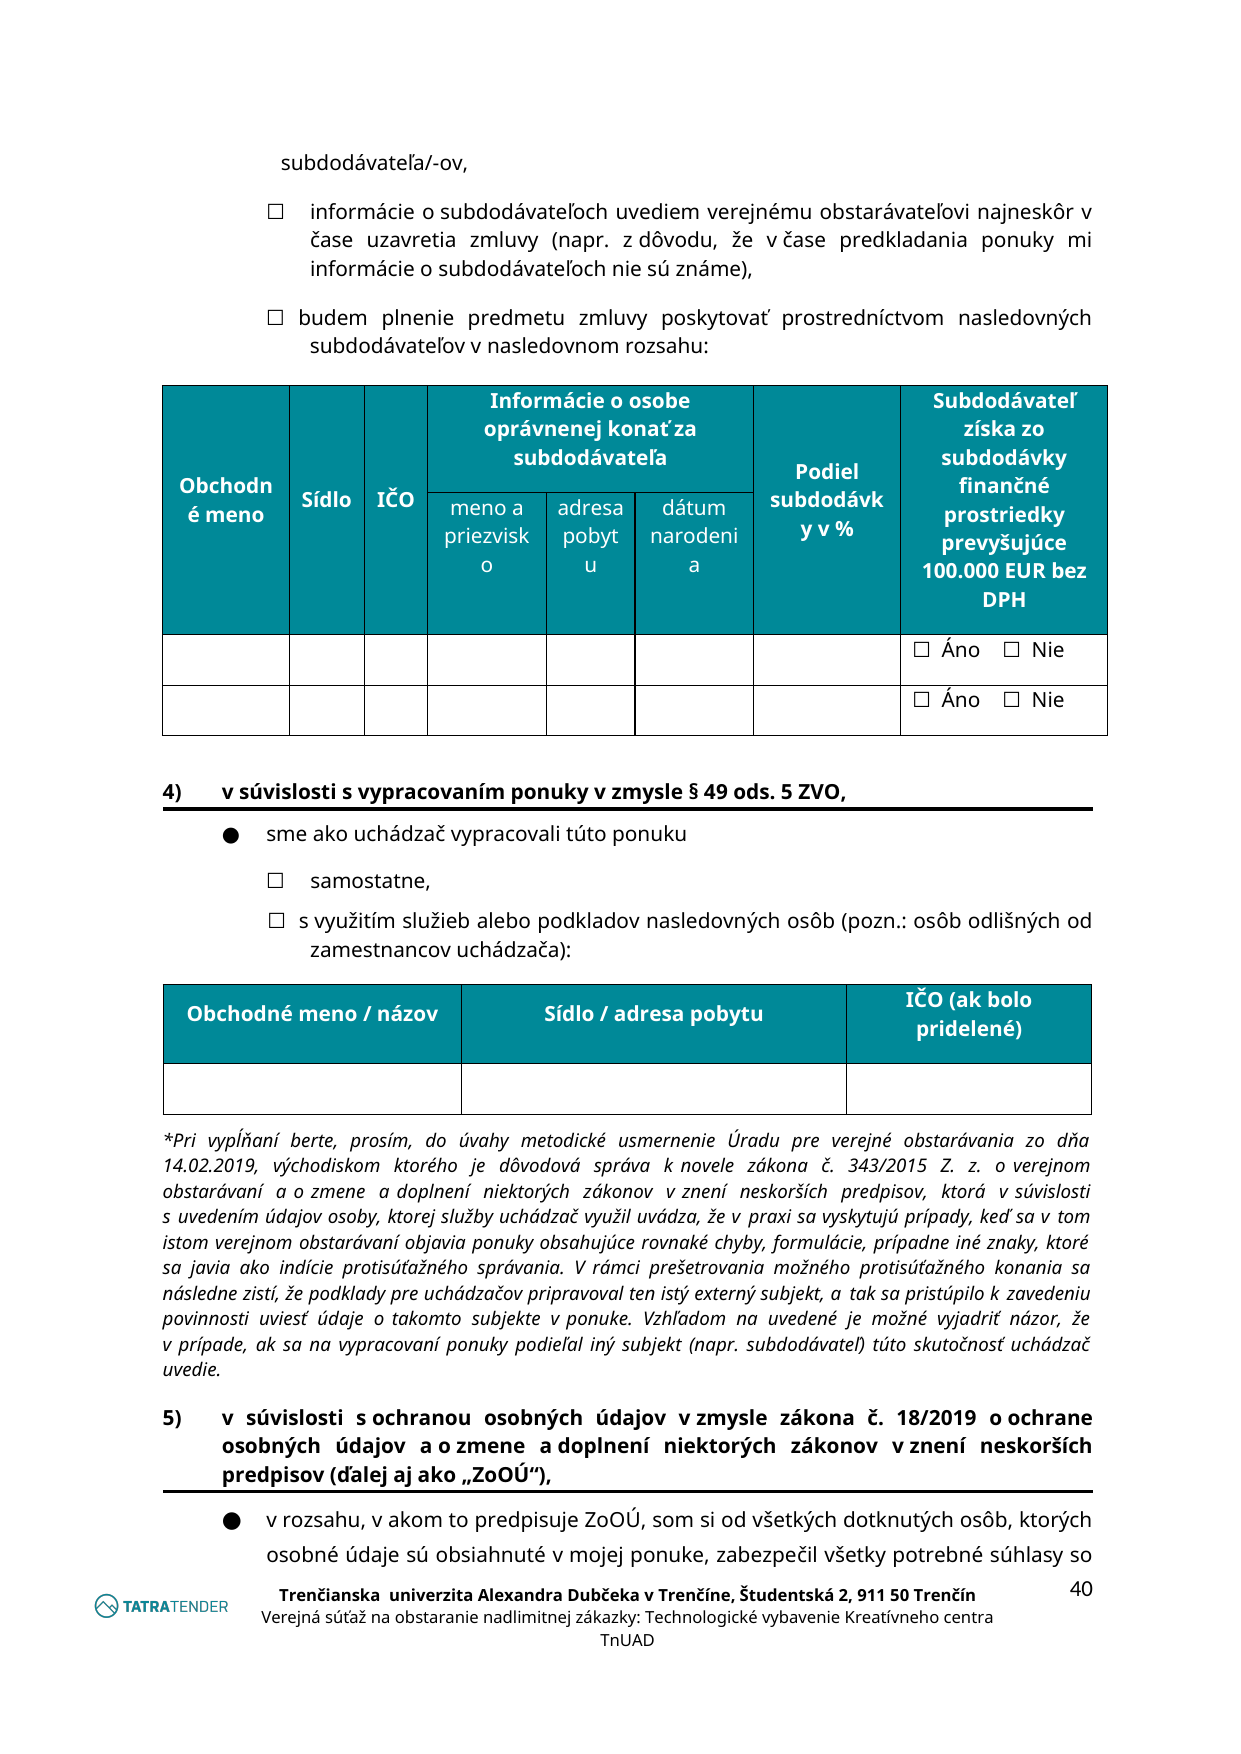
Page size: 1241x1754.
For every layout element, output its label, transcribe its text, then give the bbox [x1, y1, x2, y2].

table_cell adresa pobytu [547, 493, 634, 634]
table_header Obchodné meno [163, 386, 289, 634]
table_header Podiel subdodávky v % [754, 386, 900, 634]
table_cell [547, 686, 634, 735]
table_cell [164, 1064, 461, 1113]
table_cell Áno Nie [901, 635, 1107, 684]
table_header Obchodné meno / názov [164, 985, 461, 1063]
list v súvislosti s vypracovaním ponuky v zmysle § 49 ods. 5 ZVO, [162, 777, 1093, 811]
list sme ako uchádzač vypracovali túto ponuku [222, 811, 1093, 853]
table_cell [365, 686, 427, 735]
list v súvislosti s ochranou osobných údajov v zmysle zákona č. 18/2019 o ochrane osobných údajov a o zmene a doplnení niektorých zákonov v znení neskorších predpisov (ďalej aj ako „ZoOÚ“), [162, 1403, 1093, 1493]
picture [92, 1583, 239, 1627]
table_header Subdodávateľ získa zo subdodávky finančné prostriedky prevyšujúce 100.000 EUR bez DPH [901, 386, 1107, 634]
text samostatne, [266, 866, 1093, 894]
table_cell [547, 635, 634, 684]
table_cell [428, 635, 546, 684]
text *Pri vypĺňaní berte, prosím, do úvahy metodické usmernenie Úradu pre verejné obstarávania zo dňa 14.02.2019, východiskom ktorého je dôvodová správa k novele zákona č. 343/2015 Z. z. o verejnom obstarávaní a o zmene a doplnení niektorých zákonov v znení neskorších predpisov, ktorá v súvislosti s uvedením údajov osoby, ktorej služby uchádzač využil uvádza, že v praxi sa vyskytujú prípady, keď sa v tom istom verejnom obstarávaní objavia ponuky obsahujúce rovnaké chyby, formulácie, prípadne iné znaky, ktoré sa javia ako indície protisúťažného správania. V rámci prešetrovania možného protisúťažného konania sa následne zistí, že podklady pre uchádzačov pripravoval ten istý externý subjekt, a tak sa pristúpilo k zavedeniu povinnosti uviesť údaje o takomto subjekte v ponuke. Vzhľadom na uvedené je možné vyjadriť názor, že v prípade, ak sa na vypracovaní ponuky podieľal iný subjekt (napr. subdodávateľ) túto skutočnosť uchádzač uvedie. [162, 1127, 1093, 1382]
table_cell [290, 686, 364, 735]
table_cell [636, 686, 753, 735]
table_cell [290, 635, 364, 684]
table_header Informácie o osobe oprávnenej konať za subdodávateľa [428, 386, 753, 492]
table_header IČO (ak bolo pridelené) [847, 985, 1091, 1063]
table_cell [754, 635, 900, 684]
table_cell [163, 635, 289, 684]
table_cell [847, 1064, 1091, 1113]
table_cell [428, 686, 546, 735]
table_cell [365, 635, 427, 684]
text informácie o subdodávateľoch uvediem verejnému obstarávateľovi najneskôr v čase uzavretia zmluvy (napr. z dôvodu, že v čase predkladania ponuky mi informácie o subdodávateľoch nie sú známe), [266, 197, 1093, 282]
table_header Sídlo [290, 386, 364, 634]
table_cell dátum narodenia [636, 493, 753, 634]
table_cell Áno Nie [901, 686, 1107, 735]
table_cell [163, 686, 289, 735]
text nebudem plnenie predmetu zmluvy poskytovať prostredníctvom subdodávateľa/-ov, [266, 148, 1093, 176]
text s využitím služieb alebo podkladov nasledovných osôb (pozn.: osôb odlišných od zamestnancov uchádzača): [222, 907, 1093, 963]
text budem plnenie predmetu zmluvy poskytovať prostredníctvom nasledovných subdodávateľov v nasledovnom rozsahu: [266, 303, 1093, 360]
table_cell meno a priezvisko [428, 493, 546, 634]
table_header Sídlo / adresa pobytu [462, 985, 846, 1063]
table_header IČO [365, 386, 427, 634]
table_cell [636, 635, 753, 684]
table_cell [462, 1064, 846, 1113]
table_cell [754, 686, 900, 735]
